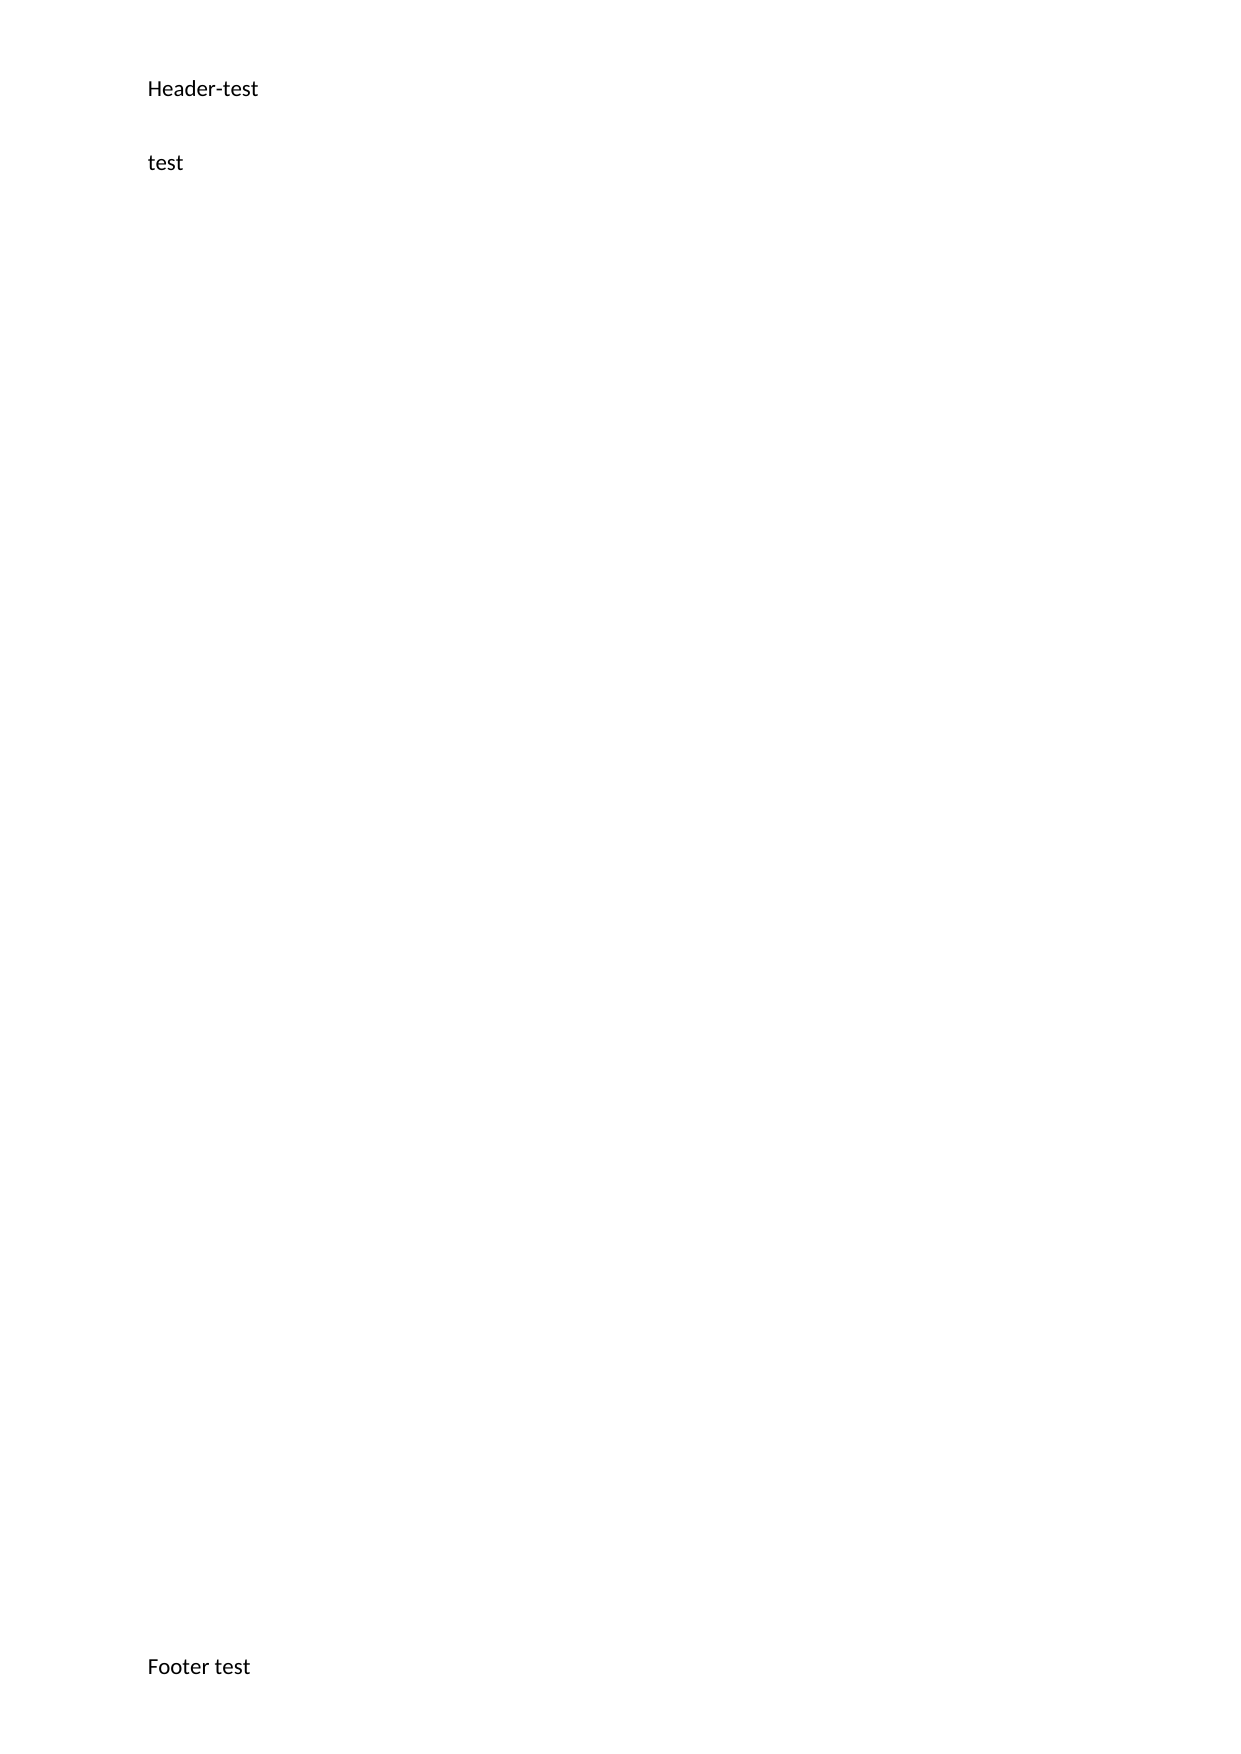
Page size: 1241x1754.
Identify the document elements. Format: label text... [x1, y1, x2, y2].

text test [148, 148, 1093, 176]
